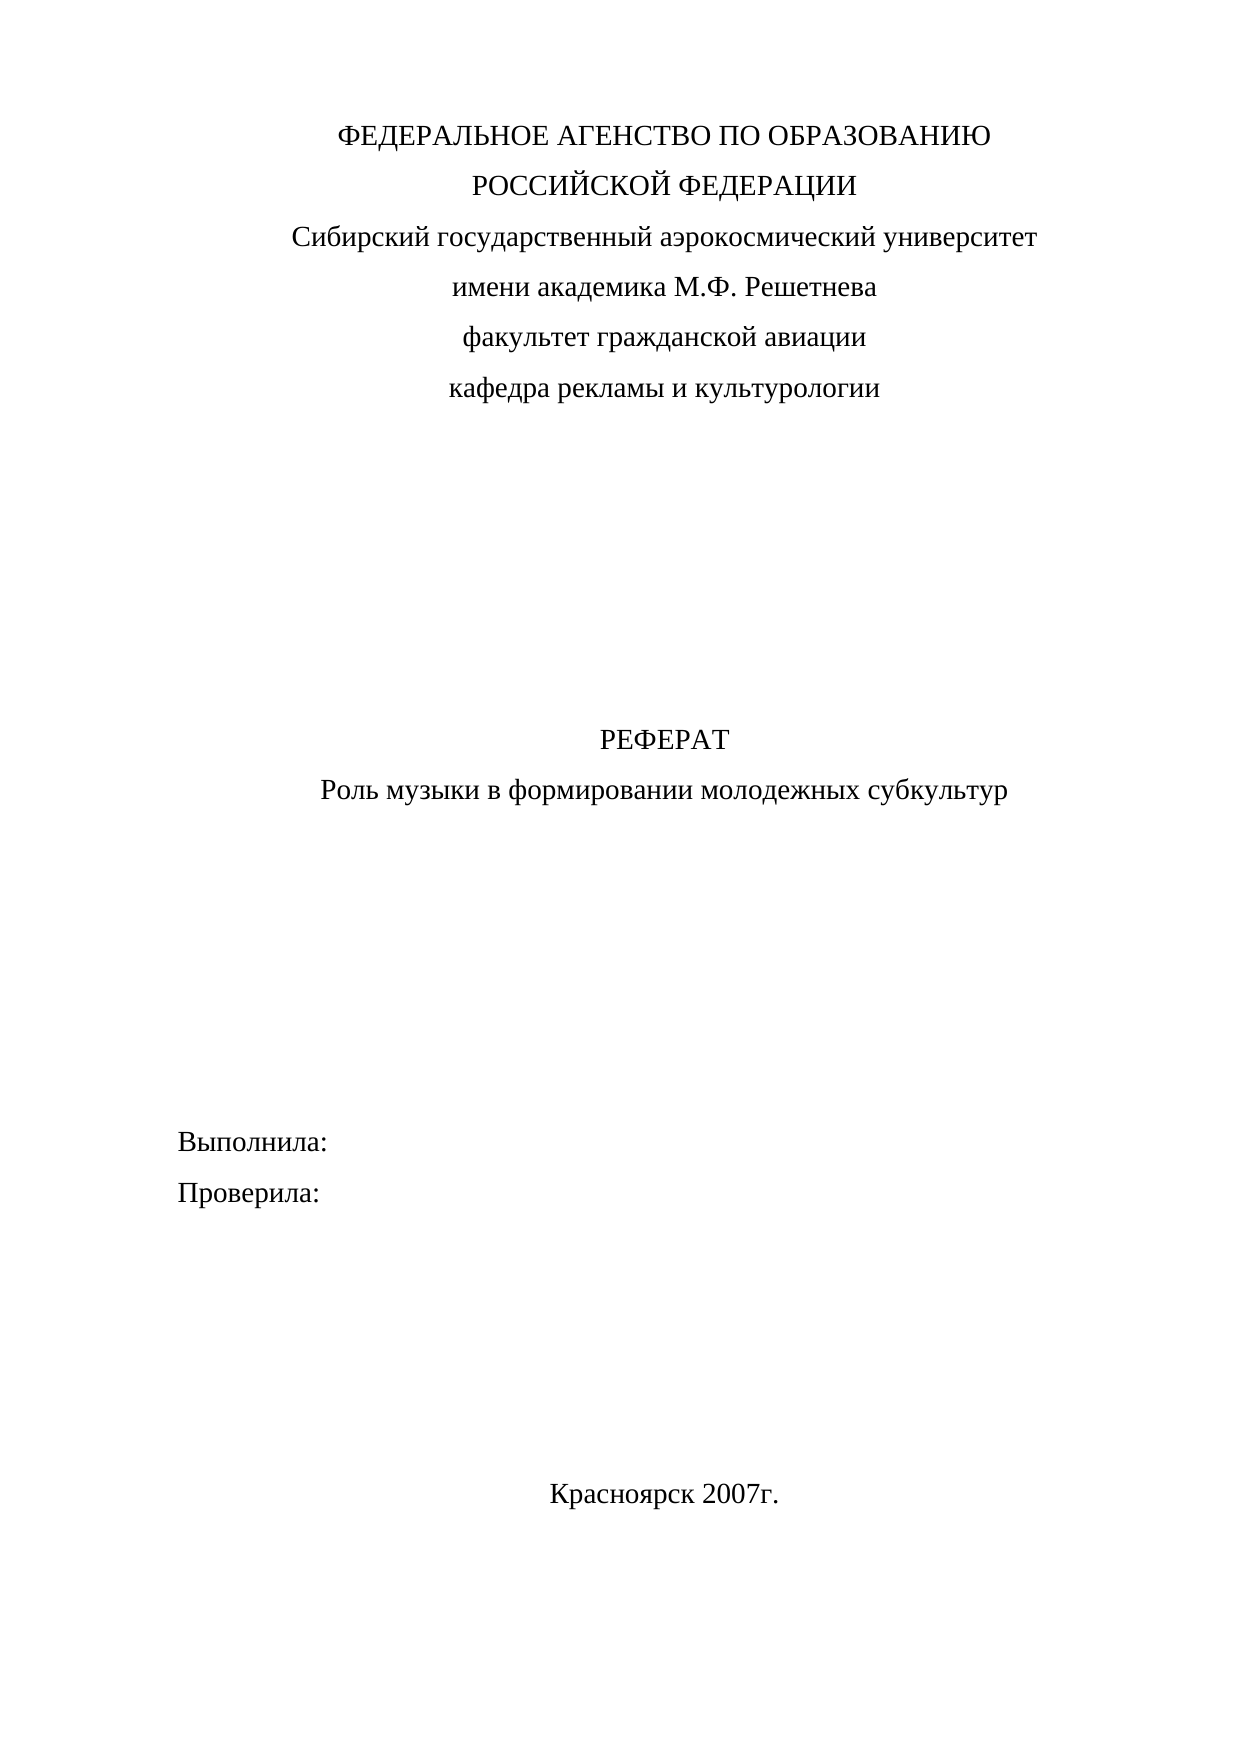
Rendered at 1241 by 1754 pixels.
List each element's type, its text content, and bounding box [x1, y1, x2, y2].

text Роль музыки в формировании молодежных субкультур [177, 772, 1152, 806]
text Сибирский государственный аэрокосмический университет [177, 219, 1152, 252]
text Проверила: [177, 1175, 1152, 1208]
text РЕФЕРАТ [177, 722, 1152, 755]
text факультет гражданской авиации [177, 319, 1152, 353]
text Красноярск 2007г. [177, 1477, 1152, 1510]
text имени академика М.Ф. Решетнева [177, 269, 1152, 303]
text кафедра рекламы и культурологии [177, 370, 1152, 403]
text Выполнила: [177, 1124, 1152, 1158]
text ФЕДЕРАЛЬНОЕ АГЕНСТВО ПО ОБРАЗОВАНИЮ [177, 118, 1152, 152]
text РОССИЙСКОЙ ФЕДЕРАЦИИ [177, 168, 1152, 202]
